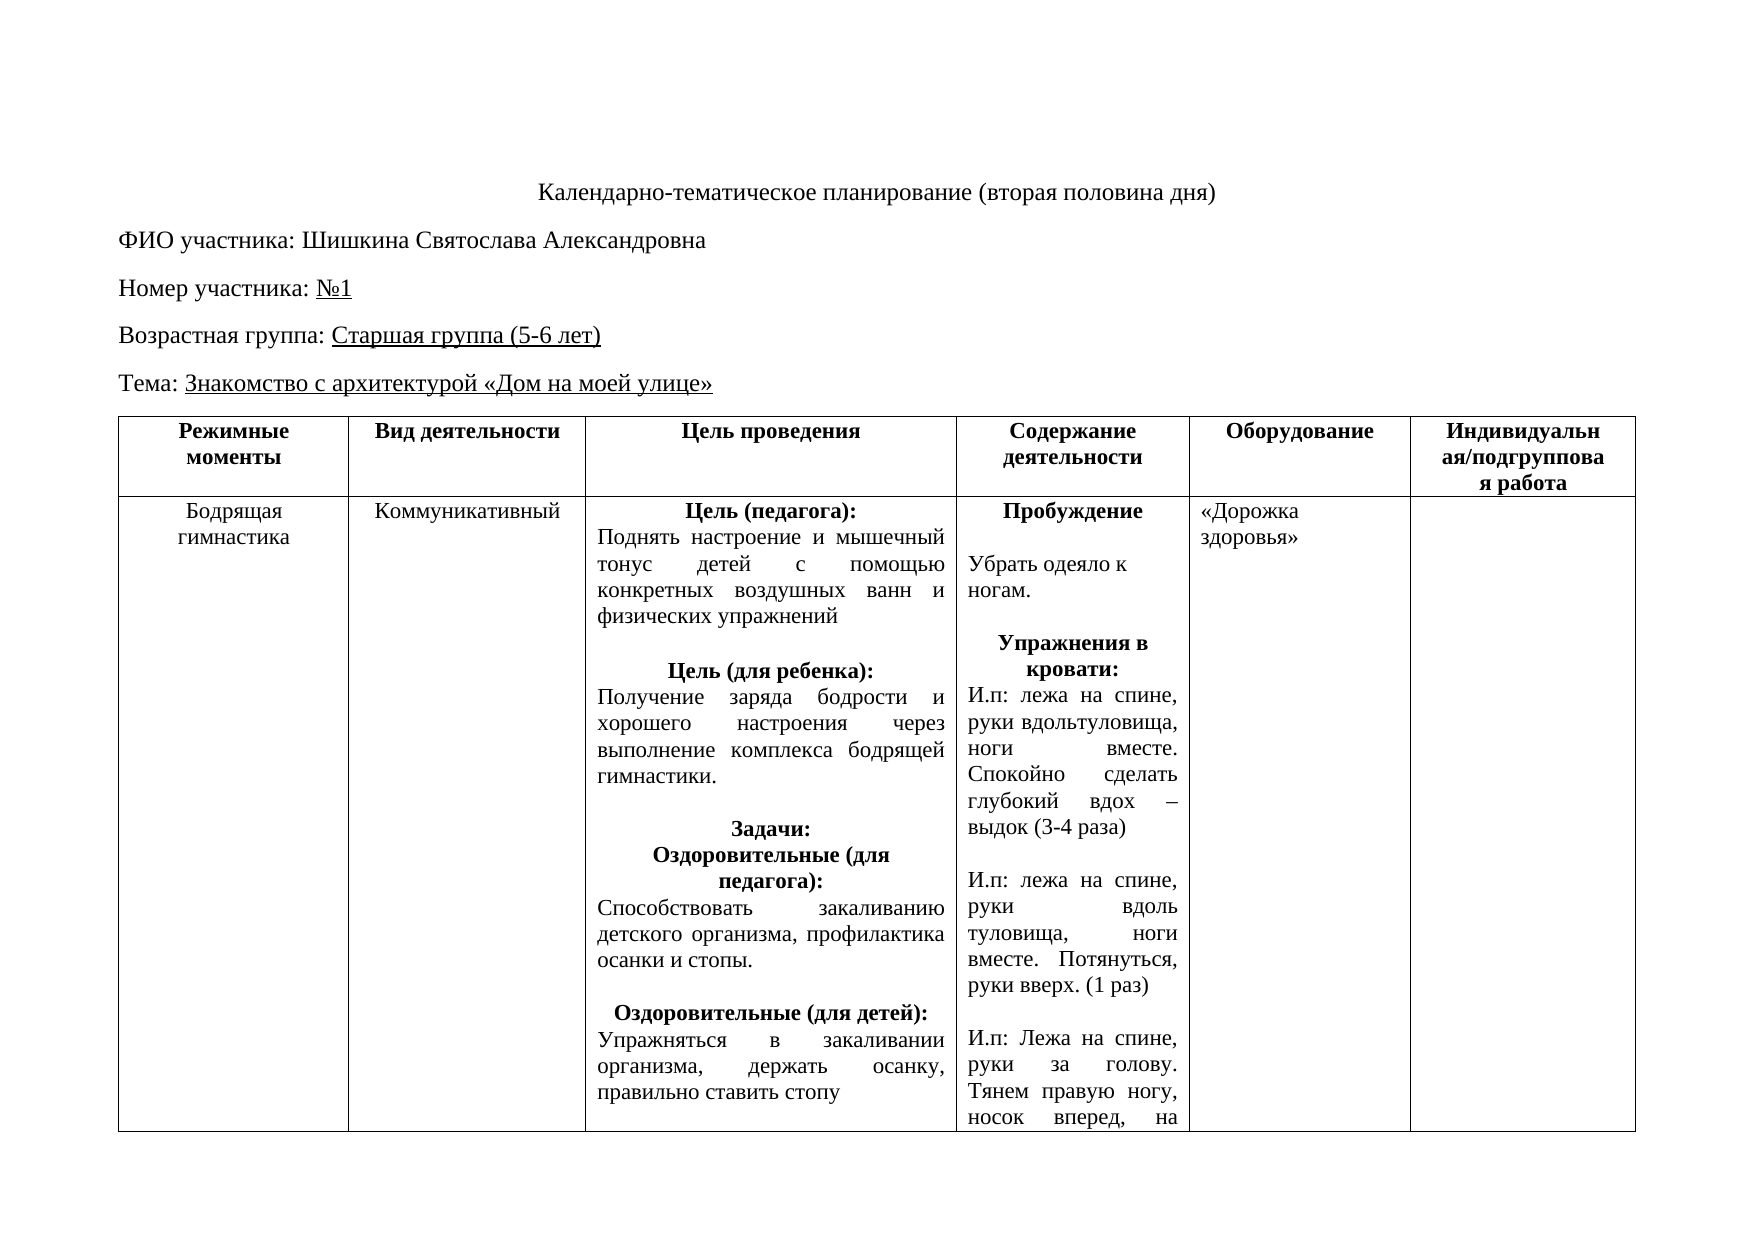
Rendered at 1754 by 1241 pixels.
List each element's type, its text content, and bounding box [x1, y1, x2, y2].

text Тема: Знакомство с архитектурой «Дом на моей улице» [118, 368, 1636, 397]
table_header Содержание деятельности [957, 417, 1189, 496]
text Возрастная группа: Старшая группа (5-6 лет) [118, 320, 1636, 349]
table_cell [586, 497, 956, 1131]
text ФИО участника: Шишкина Святослава Александровна [118, 225, 1636, 254]
table_cell Бодрящая гимнастика [119, 497, 348, 1131]
text Номер участника: №1 [118, 273, 1636, 301]
table_header Вид деятельности [349, 417, 585, 496]
table_header Цель проведения [586, 417, 956, 496]
table_cell «Дорожка здоровья» [1190, 497, 1410, 1131]
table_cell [957, 497, 1189, 1131]
table_cell [1411, 497, 1635, 1131]
table_header Режимные моменты [119, 417, 348, 496]
table_cell Коммуникативный [349, 497, 585, 1131]
table_header Индивидуальн ая/подгруппова я работа [1411, 417, 1635, 496]
text Календарно-тематическое планирование (вторая половина дня) [118, 177, 1636, 206]
table_header Оборудование [1190, 417, 1410, 496]
